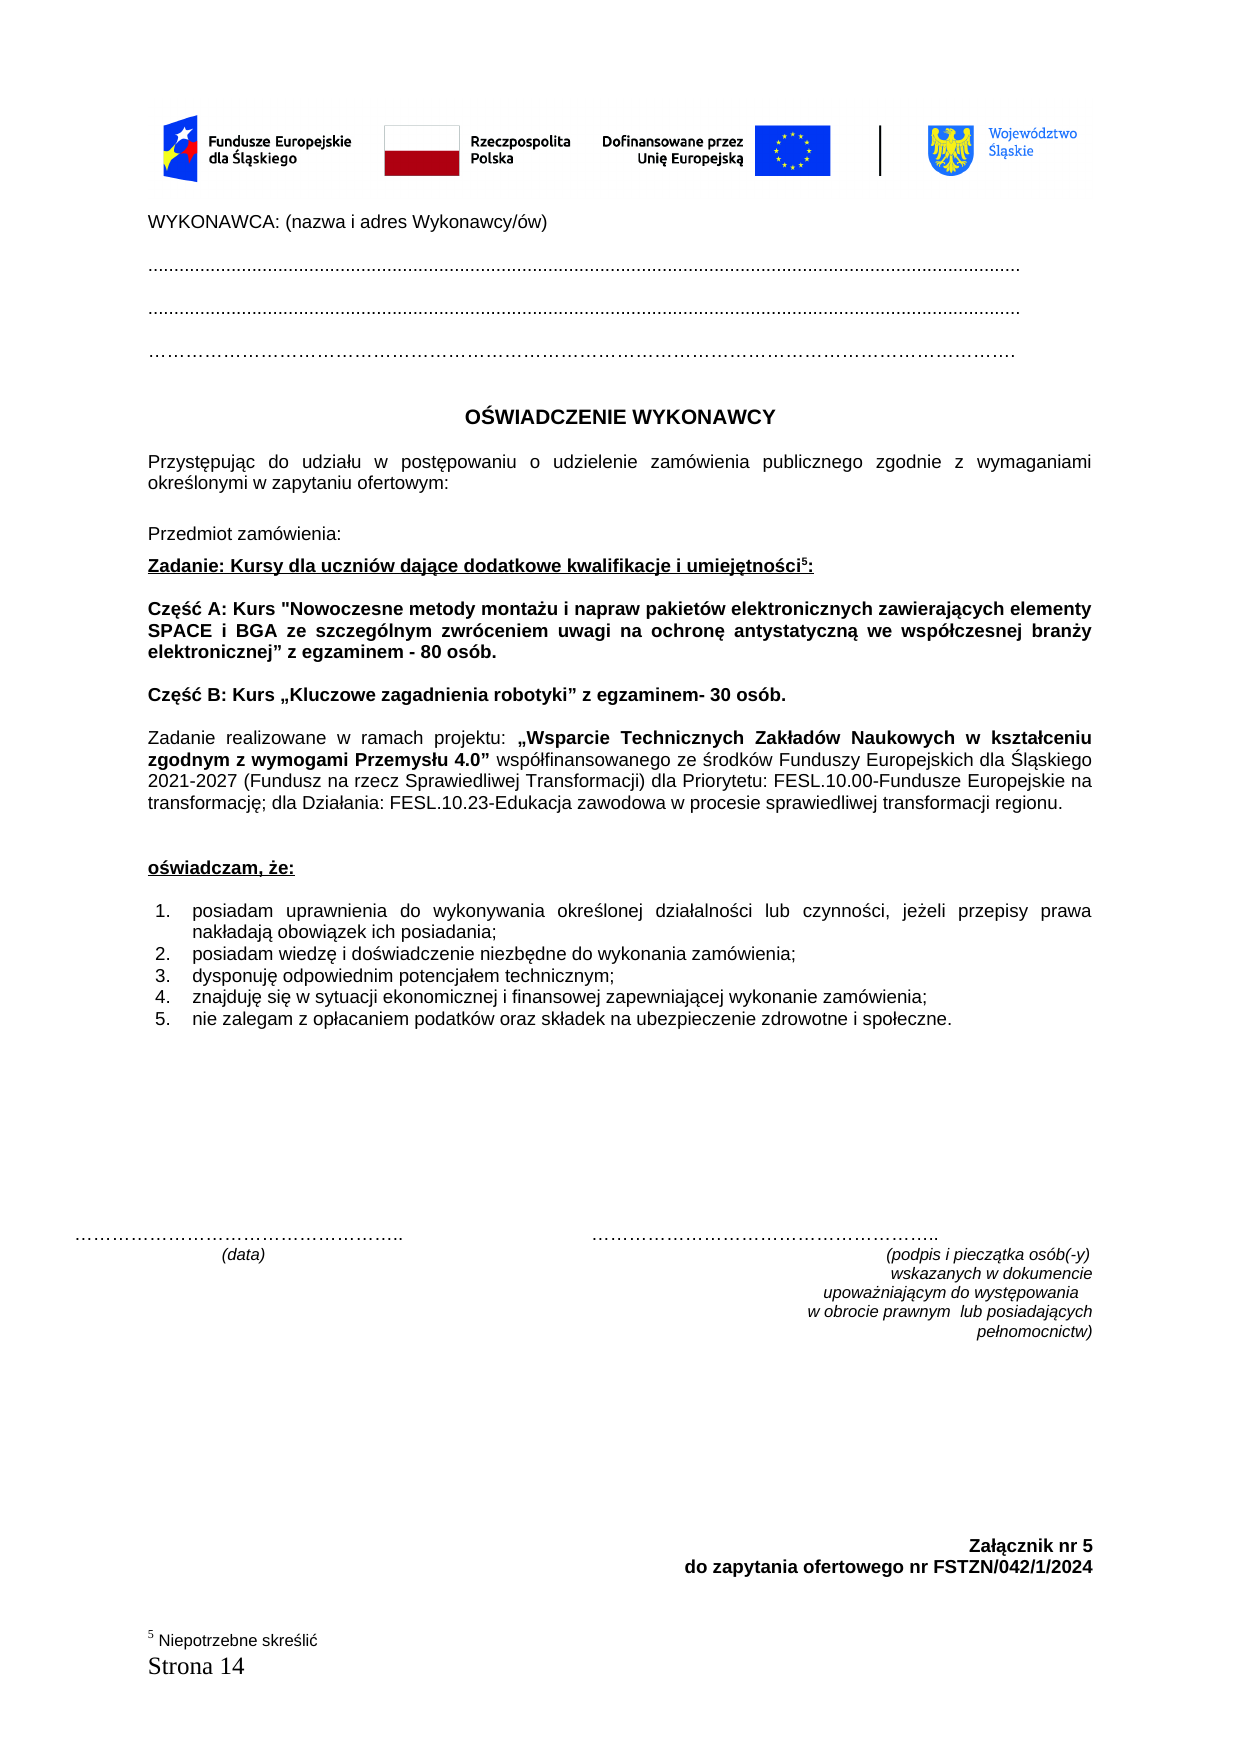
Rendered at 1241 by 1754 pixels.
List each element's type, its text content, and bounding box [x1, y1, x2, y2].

text WYKONAWCA: (nazwa i adres Wykonawcy/ów) [148, 211, 1092, 232]
list dysponuję odpowiednim potencjałem technicznym; [155, 964, 1092, 986]
picture [147, 98, 1093, 199]
text (data) (podpis i pieczątka osób(-y) [148, 1245, 1092, 1264]
list posiadam uprawnienia do wykonywania określonej działalności lub czynności, jeżeli przepisy prawa nakładają obowiązek ich posiadania; [155, 900, 1092, 943]
text Zadanie realizowane w ramach projektu: „Wsparcie Technicznych Zakładów Naukowych w kształceniu zgodnym z wymogami Przemysłu 4.0” współfinansowanego ze środków Funduszy Europejskich dla Śląskiego 2021-2027 (Fundusz na rzecz Sprawiedliwej Transformacji) dla Priorytetu: FESL.10.00-Fundusze Europejskie na transformację; dla Działania: FESL.10.23-Edukacja zawodowa w procesie sprawiedliwej transformacji regionu. [148, 727, 1092, 813]
text ........................................................................................................................................................................ [148, 254, 1092, 276]
list posiadam wiedzę i doświadczenie niezbędne do wykonania zamówienia; [155, 943, 1092, 964]
list nie zalegam z opłacaniem podatków oraz składek na ubezpieczenie zdrowotne i społeczne. [155, 1007, 1092, 1029]
text Przedmiot zamówienia: [148, 522, 1092, 544]
text …………………………………………….. ……………………………………………….. [74, 1223, 1092, 1245]
text wskazanych w dokumencie upoważniającym do występowania w obrocie prawnym lub posiadających pełnomocnictw) [785, 1264, 1092, 1341]
text Zadanie: Kursy dla uczniów dające dodatkowe kwalifikacje i umiejętności: [148, 555, 1092, 576]
text do zapytania ofertowego nr FSTZN/042/1/2024 [148, 1556, 1093, 1578]
text Część B: Kurs „Kluczowe zagadnienia robotyki” z egzaminem- 30 osób. [148, 684, 1092, 706]
list znajduję się w sytuacji ekonomicznej i finansowej zapewniającej wykonanie zamówienia; [155, 986, 1092, 1007]
text Część A: Kurs "Nowoczesne metody montażu i napraw pakietów elektronicznych zawierających elementy SPACE i BGA ze szczególnym zwróceniem uwagi na ochronę antystatyczną we współczesnej branży elektronicznej” z egzaminem - 80 osób. [148, 598, 1092, 662]
text …………………………………………………………………………………………………………………………. [148, 340, 1092, 362]
text Przystępując do udziału w postępowaniu o udzielenie zamówienia publicznego zgodnie z wymaganiami określonymi w zapytaniu ofertowym: [148, 451, 1092, 494]
text Załącznik nr 5 [148, 1534, 1093, 1556]
text ........................................................................................................................................................................ [148, 297, 1092, 319]
text OŚWIADCZENIE WYKONAWCY [148, 405, 1092, 429]
text oświadczam, że: [148, 857, 1092, 878]
